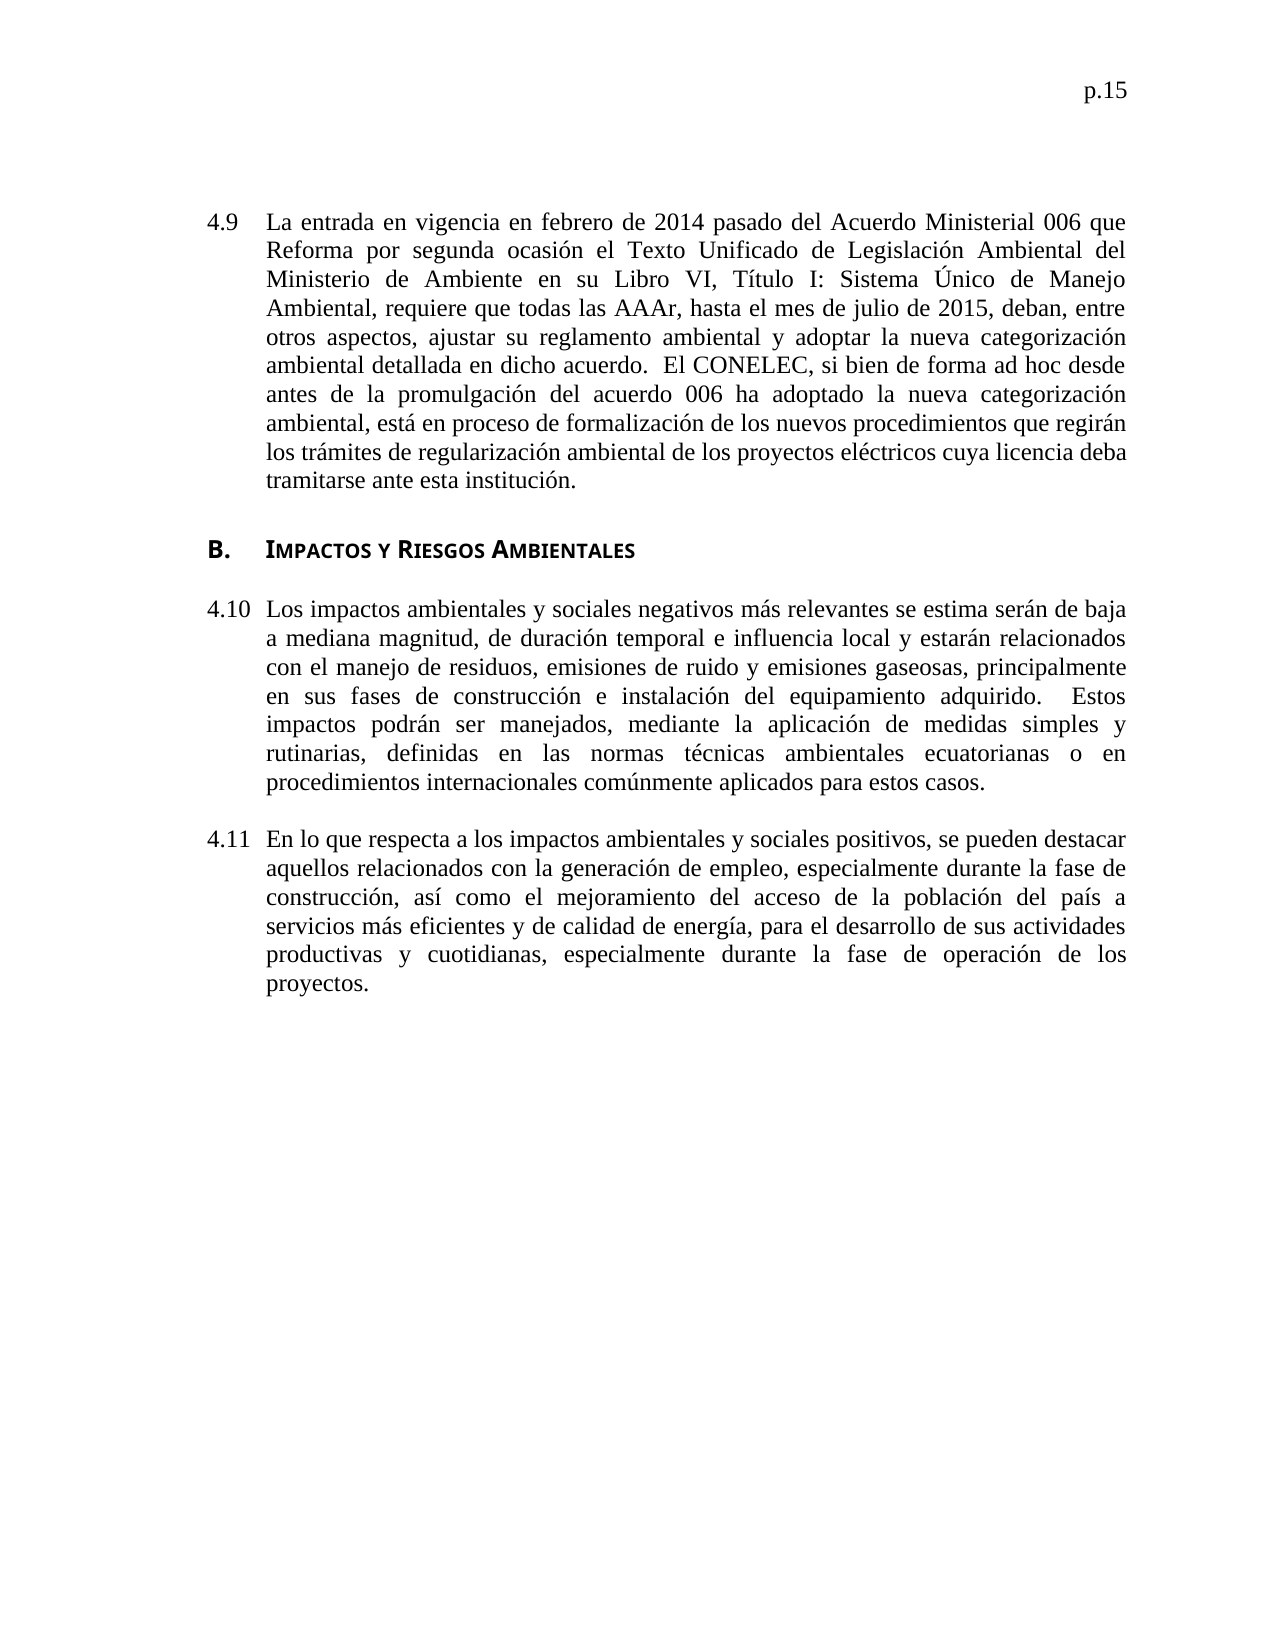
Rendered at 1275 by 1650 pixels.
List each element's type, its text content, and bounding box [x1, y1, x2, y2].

subtitle B. Impactos y Riesgos Ambientales [207, 532, 1127, 566]
list En lo que respecta a los impactos ambientales y sociales positivos, se pueden destacar aquellos relacionados con la generación de empleo, especialmente durante la fase de construcción, así como el mejoramiento del acceso de la población del país a servicios más eficientes y de calidad de energía, para el desarrollo de sus actividades productivas y cuotidianas, especialmente durante la fase de operación de los proyectos. [207, 824, 1127, 997]
list La entrada en vigencia en febrero de 2014 pasado del Acuerdo Ministerial 006 que Reforma por segunda ocasión el Texto Unificado de Legislación Ambiental del Ministerio de Ambiente en su Libro VI, Título I: Sistema Único de Manejo Ambiental, requiere que todas las AAAr, hasta el mes de julio de 2015, deban, entre otros aspectos, ajustar su reglamento ambiental y adoptar la nueva categorización ambiental detallada en dicho acuerdo. El CONELEC, si bien de forma ad hoc desde antes de la promulgación del acuerdo 006 ha adoptado la nueva categorización ambiental, está en proceso de formalización de los nuevos procedimientos que regirán los trámites de regularización ambiental de los proyectos eléctricos cuya licencia deba tramitarse ante esta institución. [207, 207, 1127, 494]
list Los impactos ambientales y sociales negativos más relevantes se estima serán de baja a mediana magnitud, de duración temporal e influencia local y estarán relacionados con el manejo de residuos, emisiones de ruido y emisiones gaseosas, principalmente en sus fases de construcción e instalación del equipamiento adquirido. Estos impactos podrán ser manejados, mediante la aplicación de medidas simples y rutinarias, definidas en las normas técnicas ambientales ecuatorianas o en procedimientos internacionales comúnmente aplicados para estos casos. [207, 594, 1127, 796]
